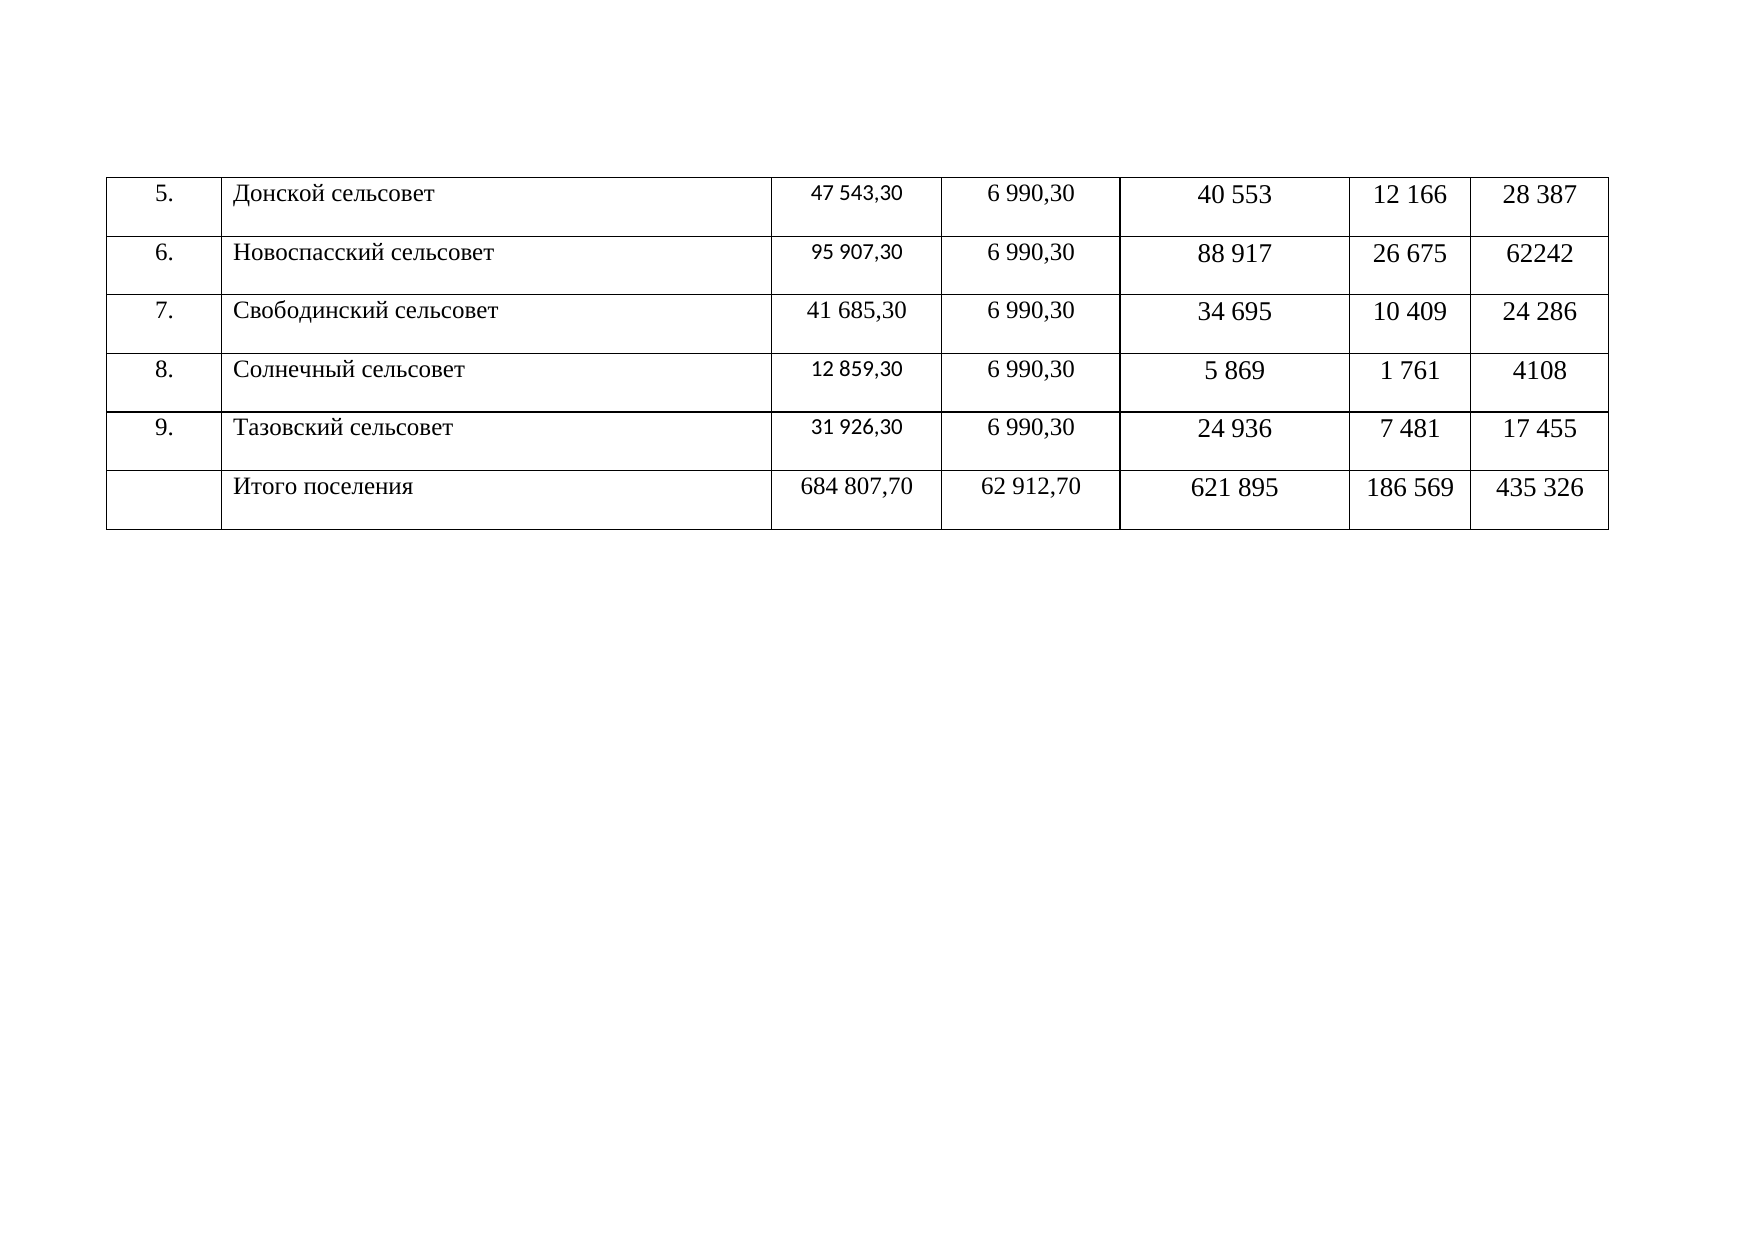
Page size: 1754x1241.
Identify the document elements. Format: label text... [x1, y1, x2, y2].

table_cell Тазовский сельсовет [222, 413, 771, 470]
table_cell Солнечный сельсовет [222, 354, 771, 411]
table_cell 7 481 [1350, 413, 1470, 470]
table_cell 5. [107, 178, 221, 236]
table_cell 24 286 [1471, 295, 1608, 353]
table_cell Новоспасский сельсовет [222, 237, 771, 294]
table_cell 62242 [1471, 237, 1608, 294]
table_cell 47 543,30 [772, 178, 941, 236]
table_cell 435 326 [1471, 471, 1608, 528]
table_cell 41 685,30 [772, 295, 941, 353]
table_cell 10 409 [1350, 295, 1470, 353]
table_cell 6 990,30 [942, 295, 1119, 353]
table_cell 34 695 [1121, 295, 1349, 353]
table_cell 4108 [1471, 354, 1608, 411]
table_cell 40 553 [1121, 178, 1349, 236]
table_cell 621 895 [1121, 471, 1349, 528]
table_cell 88 917 [1121, 237, 1349, 294]
table_cell 62 912,70 [942, 471, 1119, 528]
table_cell 31 926,30 [772, 413, 941, 470]
table_cell 6 990,30 [942, 237, 1119, 294]
table_cell 186 569 [1350, 471, 1470, 528]
table_cell 5 869 [1121, 354, 1349, 411]
table_cell 6 990,30 [942, 413, 1119, 470]
table_cell 684 807,70 [772, 471, 941, 528]
table_cell Итого поселения [222, 471, 771, 528]
table_cell 26 675 [1350, 237, 1470, 294]
table_cell 1 761 [1350, 354, 1470, 411]
table_cell 95 907,30 [772, 237, 941, 294]
table_cell 9. [107, 413, 221, 470]
table_cell 8. [107, 354, 221, 411]
table_cell 12 859,30 [772, 354, 941, 411]
table_cell 24 936 [1121, 413, 1349, 470]
table_cell 6 990,30 [942, 354, 1119, 411]
table_cell 6. [107, 237, 221, 294]
table_cell 17 455 [1471, 413, 1608, 470]
table_cell [107, 471, 221, 528]
table_cell 12 166 [1350, 178, 1470, 236]
table_cell 6 990,30 [942, 178, 1119, 236]
table_cell Свободинский сельсовет [222, 295, 771, 353]
table_cell Донской сельсовет [222, 178, 771, 236]
table_cell 7. [107, 295, 221, 353]
table_cell 28 387 [1471, 178, 1608, 236]
